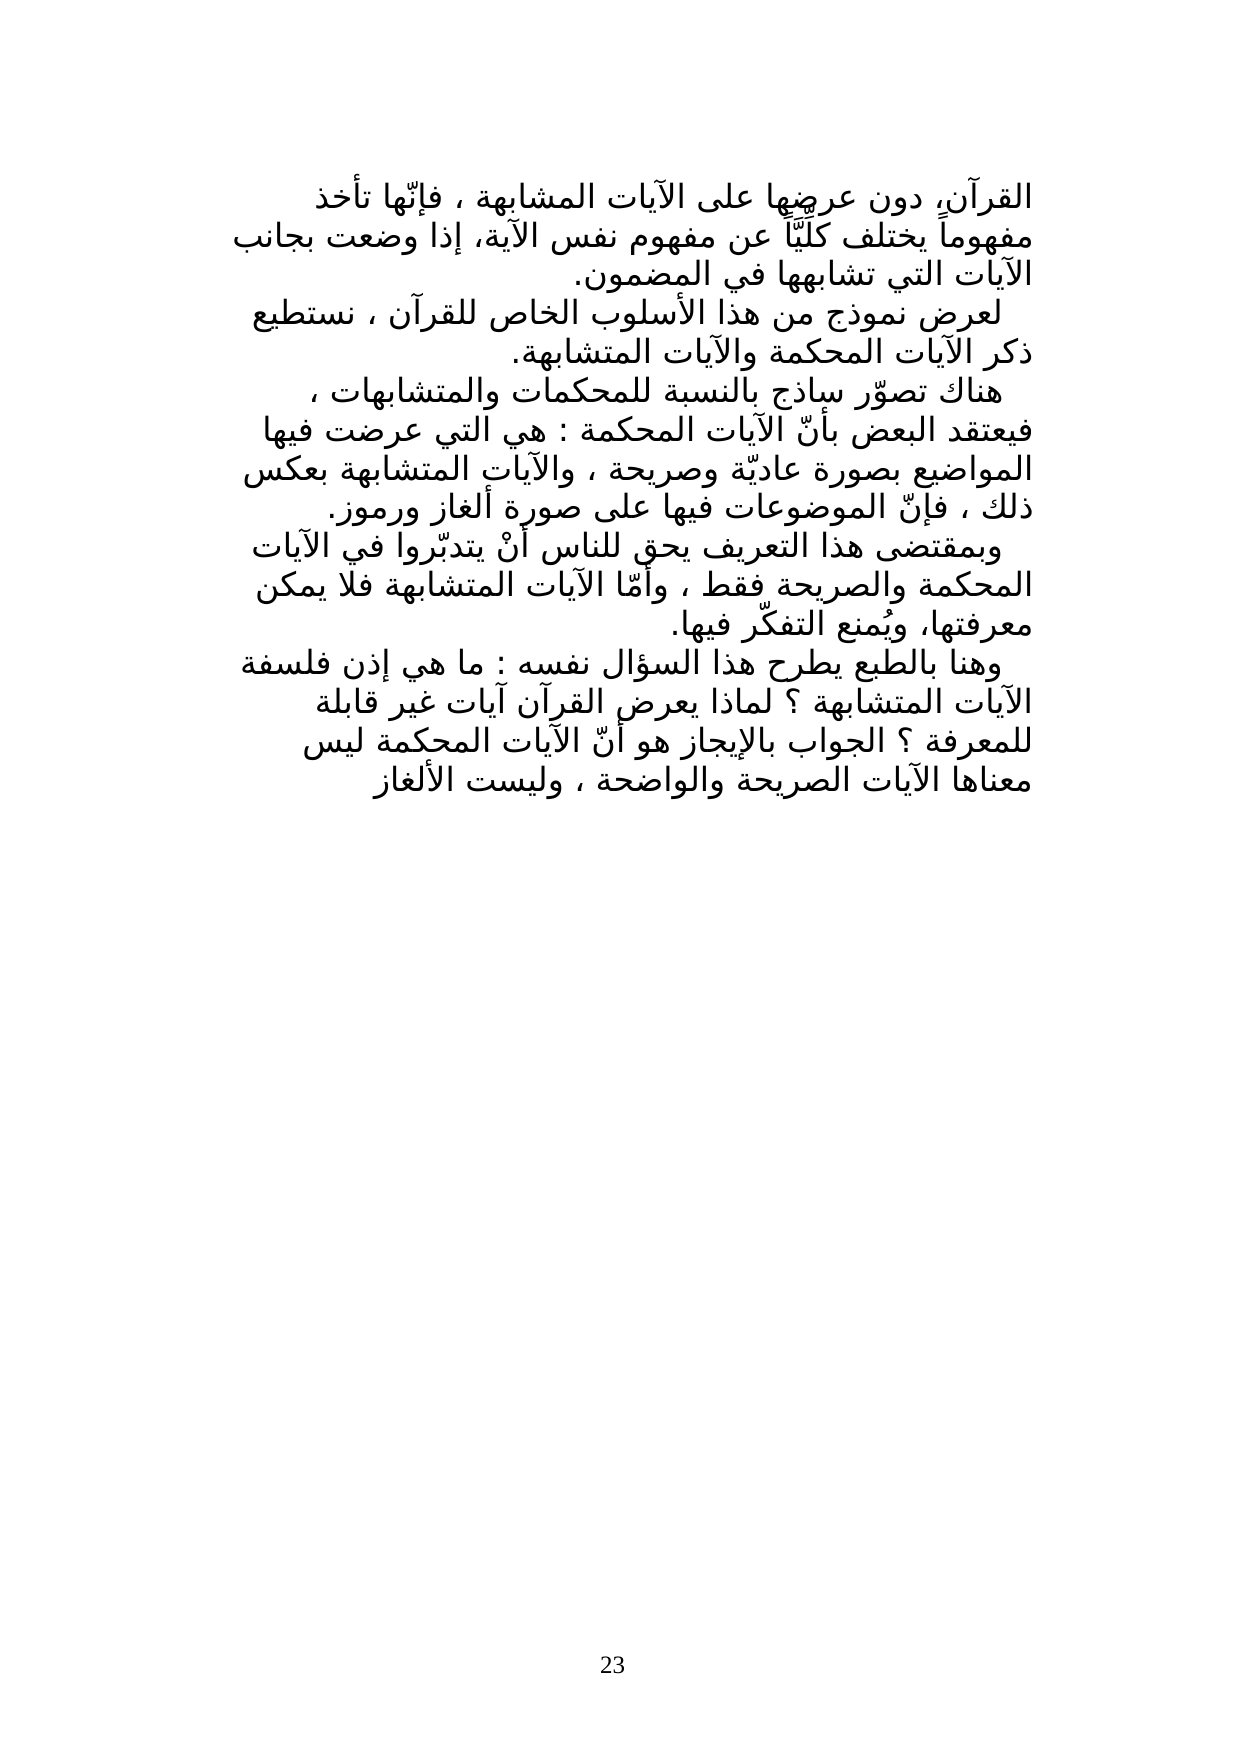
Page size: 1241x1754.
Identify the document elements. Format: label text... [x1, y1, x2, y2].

text لعرض نموذج من هذا الأسلوب الخاص للقرآن ، نستطيع ذكر الآيات المحكمة والآيات المتشابهة. [222, 294, 1033, 371]
text وبمقتضى هذا التعريف يحق للناس أنْ يتدبّروا في الآيات المحكمة والصريحة فقط ، وأمّا الآيات المتشابهة فلا يمكن معرفتها، ويُمنع التفكّر فيها. [222, 527, 1033, 643]
text القرآن، دون عرضها على الآيات المشابهة ، فإنّها تأخذ مفهوماً يختلف كلِّيَّاً عن مفهوم نفس الآية، إذا وضعت بجانب الآيات التي تشابهها في المضمون. [222, 177, 1033, 294]
text وهنا بالطبع يطرح هذا السؤال نفسه : ما هي إذن فلسفة الآيات المتشابهة ؟ لماذا يعرض القرآن آيات غير قابلة للمعرفة ؟ الجواب بالإيجاز هو أنّ الآيات المحكمة ليس معناها الآيات الصريحة والواضحة ، وليست الألغاز [222, 643, 1033, 799]
text هناك تصوّر ساذج بالنسبة للمحكمات والمتشابهات ، فيعتقد البعض بأنّ الآيات المحكمة : هي التي عرضت فيها المواضيع بصورة عاديّة وصريحة ، والآيات المتشابهة بعكس ذلك ، فإنّ الموضوعات فيها على صورة ألغاز ورموز. [222, 371, 1033, 527]
